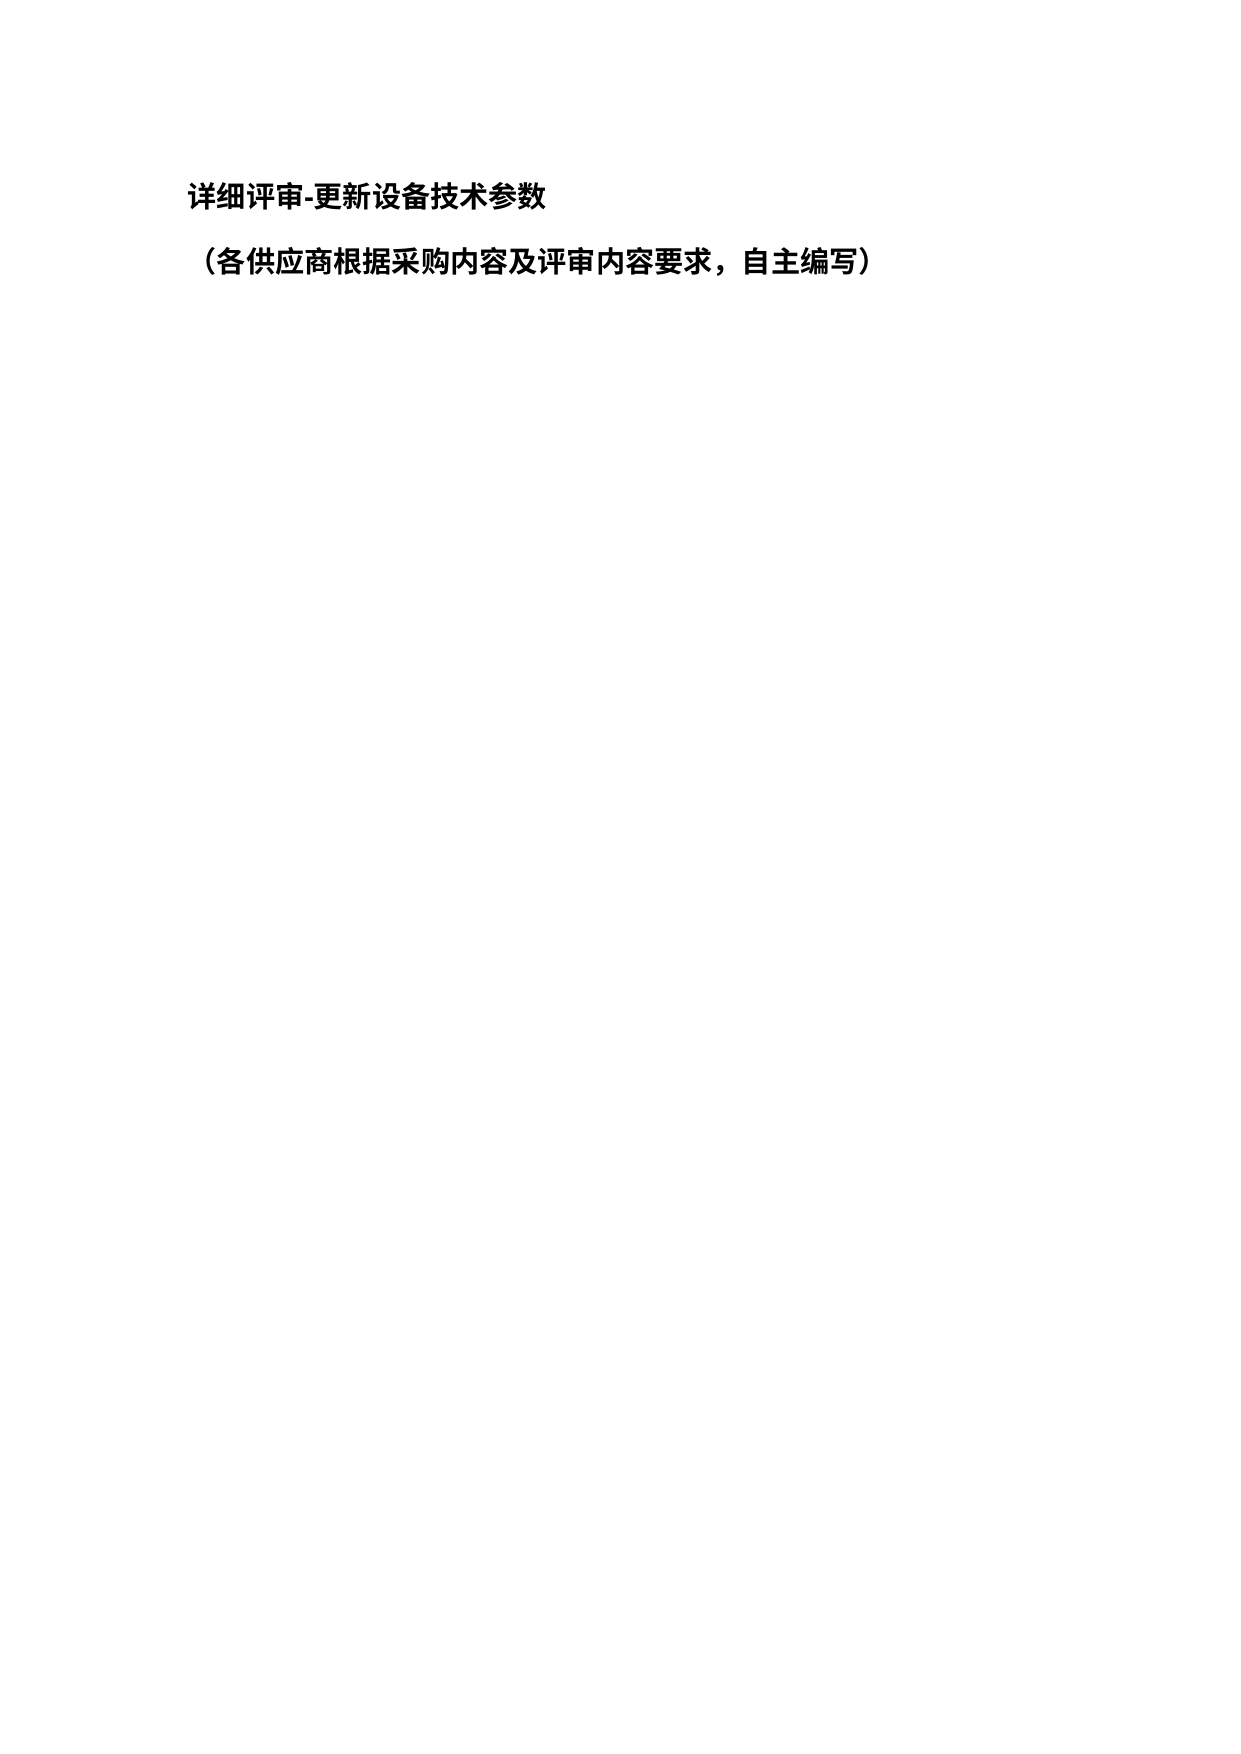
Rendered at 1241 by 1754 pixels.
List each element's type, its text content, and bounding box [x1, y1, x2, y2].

text （各供应商根据采购内容及评审内容要求，自主编写） [187, 227, 1053, 292]
text 详细评审-更新设备技术参数 [187, 162, 1053, 227]
